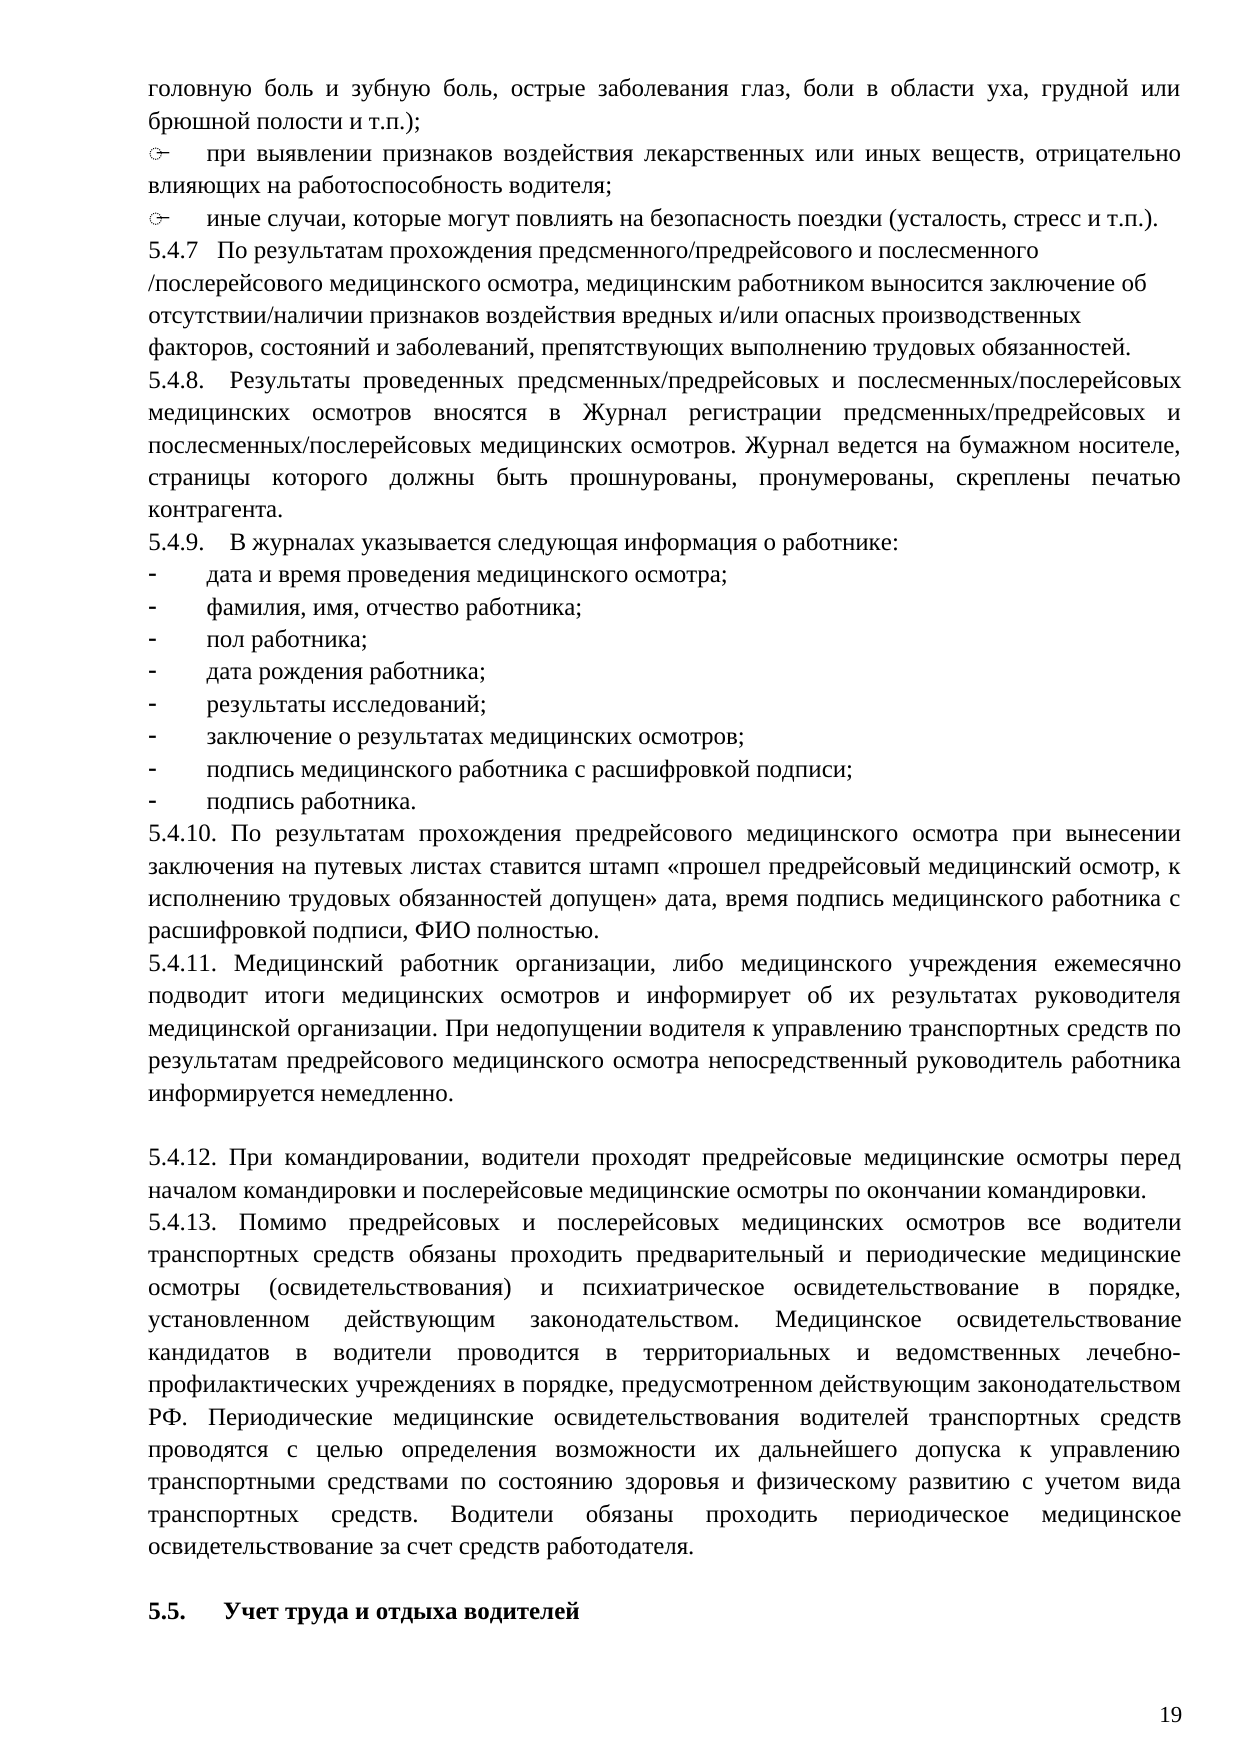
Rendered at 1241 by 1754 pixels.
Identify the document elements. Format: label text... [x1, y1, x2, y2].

text 5.4.13. Помимо предрейсовых и послерейсовых медицинских осмотров все водители транспортных средств обязаны проходить предварительный и периодические медицинские осмотры (освидетельствования) и психиатрическое освидетельствование в порядке, установленном действующим законодательством. Медицинское освидетельствование кандидатов в водители проводится в территориальных и ведомственных лечебно-профилактических учреждениях в порядке, предусмотренном действующим законодательством РФ. Периодические медицинские освидетельствования водителей транспортных средств проводятся с целью определения возможности их дальнейшего допуска к управлению транспортными средствами по состоянию здоровья и физическому развитию с учетом вида транспортных средств. Водители обязаны проходить периодическое медицинское освидетельствование за счет средств работодателя. [148, 1207, 1182, 1560]
list подпись работника. [148, 786, 1182, 815]
list пол работника; [148, 624, 1182, 653]
list иные случаи, которые могут повлиять на безопасность поездки (усталость, стресс и т.п.). [148, 203, 1182, 232]
text 5.4.12. При командировании, водители проходят предрейсовые медицинские осмотры перед началом командировки и послерейсовые медицинские осмотры по окончании командировки. [148, 1142, 1182, 1203]
list заключение о результатах медицинских осмотров; [148, 721, 1182, 750]
list результаты исследований; [148, 689, 1182, 718]
text 5.4.10. По результатам прохождения предрейсового медицинского осмотра при вынесении заключения на путевых листах ставится штамп «прошел предрейсовый медицинский осмотр, к исполнению трудовых обязанностей допущен» дата, время подпись медицинского работника с расшифровкой подписи, ФИО полностью. [148, 818, 1182, 944]
list дата и время проведения медицинского осмотра; [148, 559, 1182, 588]
list подпись медицинского работника с расшифровкой подписи; [148, 754, 1182, 782]
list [148, 73, 1182, 134]
subtitle 5.5. Учет труда и отдыха водителей [148, 1596, 1182, 1625]
text факторов, состояний и заболеваний, препятствующих выполнению трудовых обязанностей. [148, 332, 1182, 361]
text /послерейсового медицинского осмотра, медицинским работником выносится заключение об [148, 268, 1182, 296]
list дата рождения работника; [148, 656, 1182, 685]
list при выявлении признаков воздействия лекарственных или иных веществ, отрицательно влияющих на работоспособность водителя; [148, 138, 1182, 199]
text отсутствии/наличии признаков воздействия вредных и/или опасных производственных [148, 300, 1182, 329]
text 5.4.7 По результатам прохождения предсменного/предрейсового и послесменного [148, 235, 1182, 264]
text 5.4.11. Медицинский работник организации, либо медицинского учреждения ежемесячно подводит итоги медицинских осмотров и информирует об их результатах руководителя медицинской организации. При недопущении водителя к управлению транспортных средств по результатам предрейсового медицинского осмотра непосредственный руководитель работника информируется немедленно. [148, 948, 1182, 1106]
list фамилия, имя, отчество работника; [148, 592, 1182, 620]
text 5.4.9. В журналах указывается следующая информация о работнике: [148, 527, 1182, 556]
text 5.4.8. Результаты проведенных предсменных/предрейсовых и послесменных/послерейсовых медицинских осмотров вносятся в Журнал регистрации предсменных/предрейсовых и послесменных/послерейсовых медицинских осмотров. Журнал ведется на бумажном носителе, страницы которого должны быть прошнурованы, пронумерованы, скреплены печатью контрагента. [148, 365, 1182, 523]
